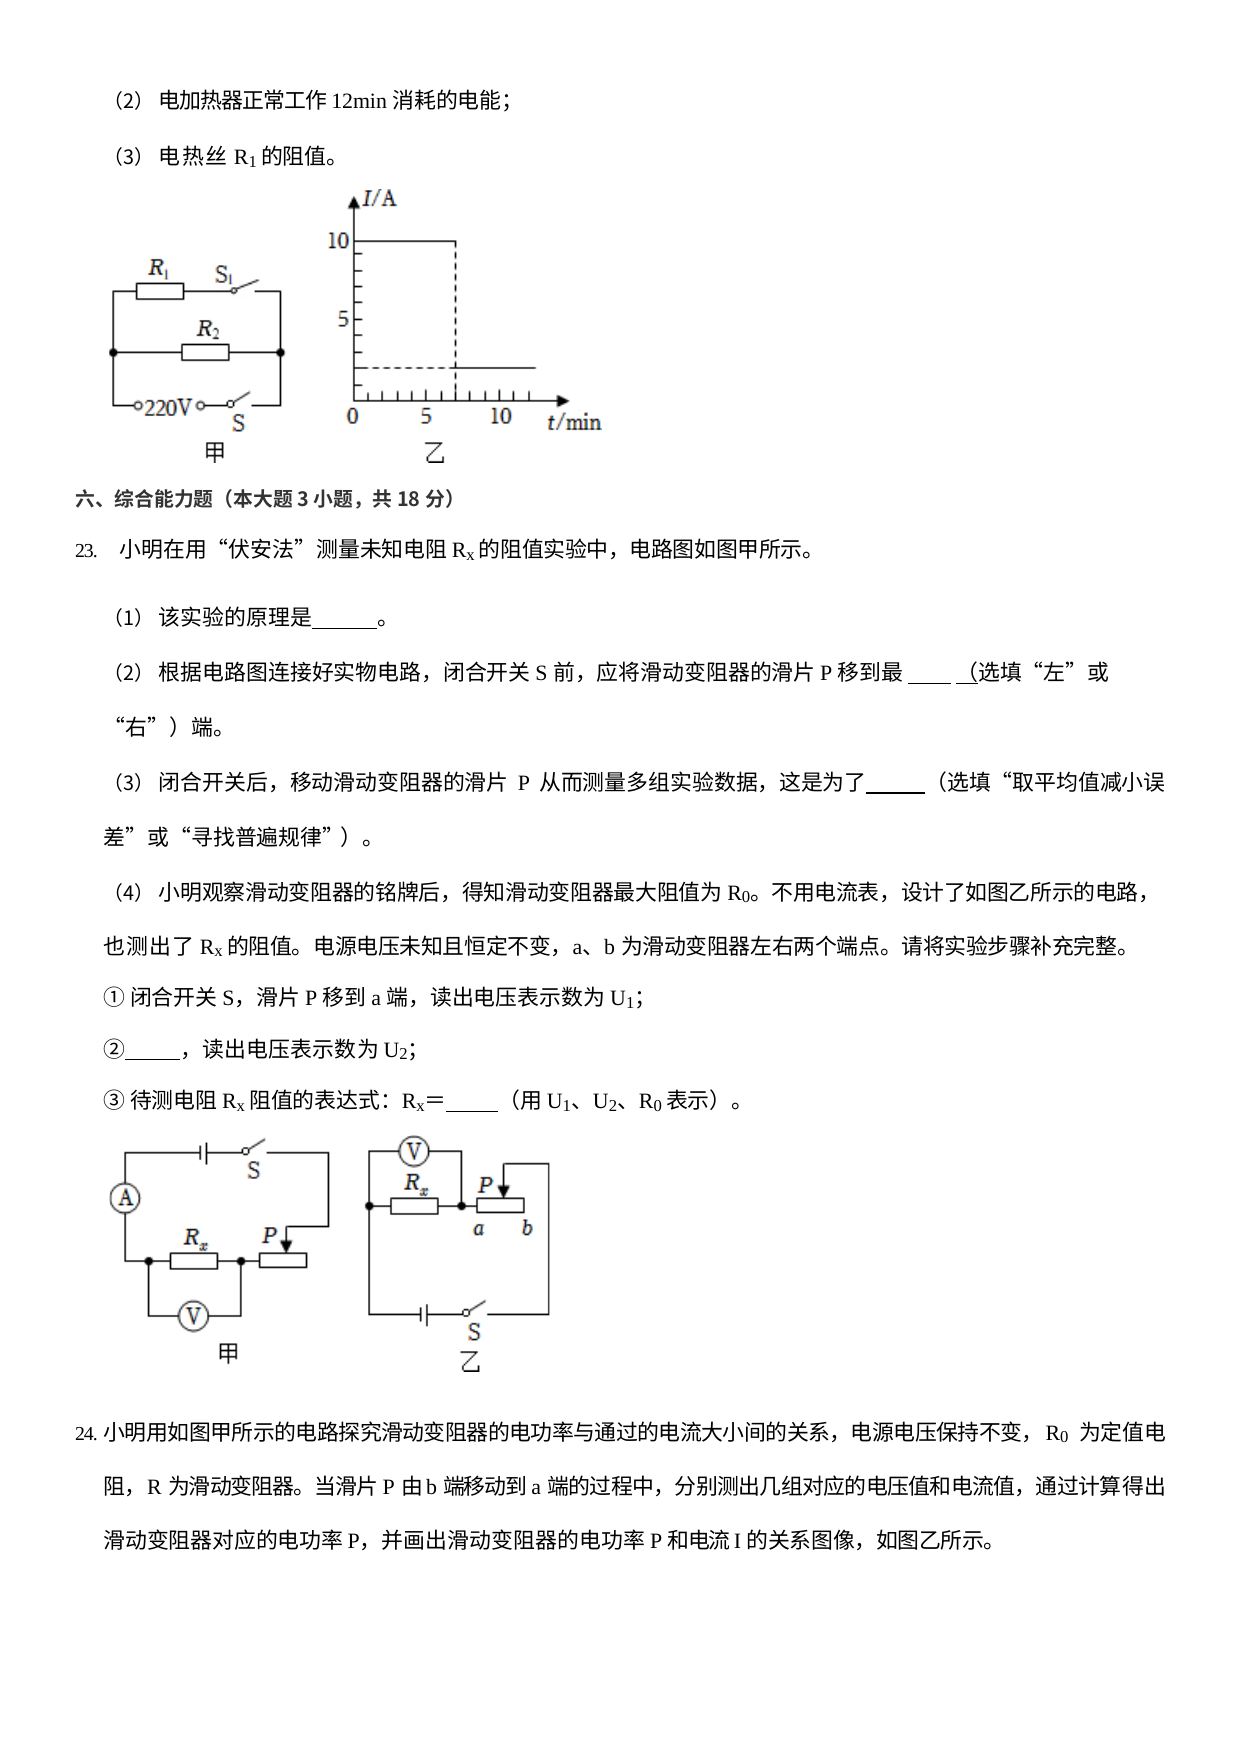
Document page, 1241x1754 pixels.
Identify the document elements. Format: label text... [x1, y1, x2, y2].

picture [108, 189, 602, 463]
list 电加热器正常工作 12min 消耗的电能； [103, 83, 1240, 115]
list 小明观察滑动变阻器的铭牌后，得知滑动变阻器最大阻值为 R0。不用电流表，设计了如图乙所示的电路， 也测出了Rx 的阻值。电源电压未知且恒定不变，a、b 为滑动变阻器左右两个端点。请将实验步骤补充完整。 [103, 875, 1177, 961]
list 小明用如图甲所示的电路探究滑动变阻器的电功率与通过的电流大小间的关系，电源电压保持不变，R0 为定值电阻，R 为滑动变阻器。当滑片 P 由 b 端移动到 a 端的过程中，分别测出几组对应的电压值和电流值，通过计算得出滑动变阻器对应的电功率P，并画出滑动变阻器的电功率P 和电流 I 的关系图像，如图乙所示。 [75, 1154, 1166, 1554]
text ①闭合开关 S，滑片 P 移到 a 端，读出电压表示数为 U1； [103, 983, 1240, 1012]
picture [109, 1135, 550, 1372]
list 闭合开关后，移动滑动变阻器的滑片P 从而测量多组实验数据，这是为了 （选填“取平均值减小误差”或“寻找普遍规律”）。 [103, 765, 1166, 851]
list 电热丝R1 的阻值。 [103, 139, 1240, 171]
text ② ，读出电压表示数为U2； [103, 1032, 1240, 1063]
text ③待测电阻 Rx 阻值的表达式：Rx＝ （用 U1、U2、R0 表示）。 [103, 1083, 1240, 1115]
list 小明在用“伏安法”测量未知电阻Rx 的阻值实验中，电路图如图甲所示。 [75, 532, 1240, 564]
list 该实验的原理是 。 [103, 600, 1240, 632]
list 根据电路图连接好实物电路，闭合开关 S 前，应将滑动变阻器的滑片 P 移到最 （选填“左”或“右”）端。 [103, 655, 1166, 742]
